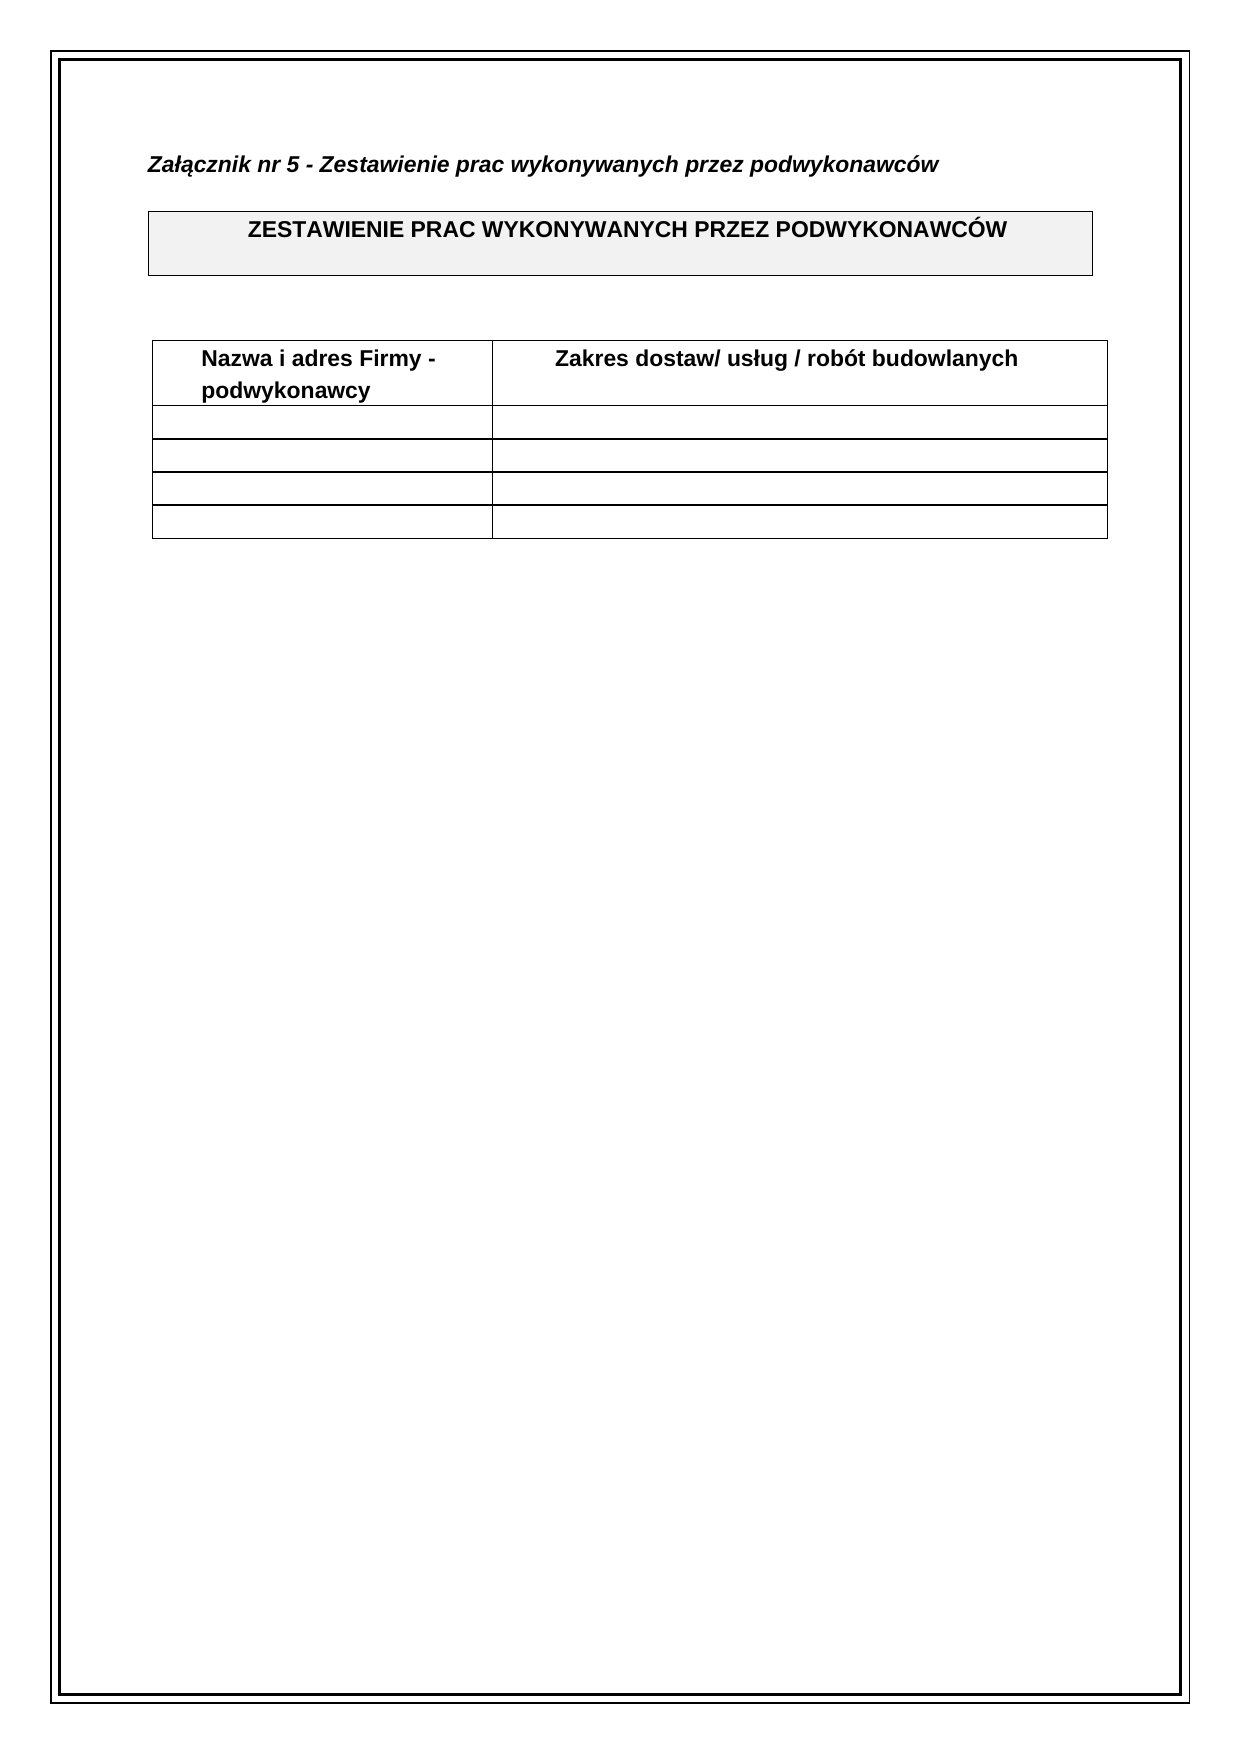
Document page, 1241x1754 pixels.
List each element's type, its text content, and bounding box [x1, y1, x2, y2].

table_cell [493, 440, 1107, 471]
table_cell [153, 440, 492, 471]
table_header Zakres dostaw/ usług / robót budowlanych [493, 341, 1107, 404]
table_cell [493, 473, 1107, 504]
table_header ZESTAWIENIE PRAC WYKONYWANYCH PRZEZ PODWYKONAWCÓW [149, 212, 1092, 275]
subtitle Załącznik nr 5 - Zestawienie prac wykonywanych przez podwykonawców [148, 148, 1093, 179]
table_cell [493, 506, 1107, 537]
table_cell [493, 406, 1107, 438]
table_cell [153, 473, 492, 504]
table_header Nazwa i adres Firmy -podwykonawcy [153, 341, 492, 404]
table_cell [153, 406, 492, 438]
table_cell [153, 506, 492, 537]
